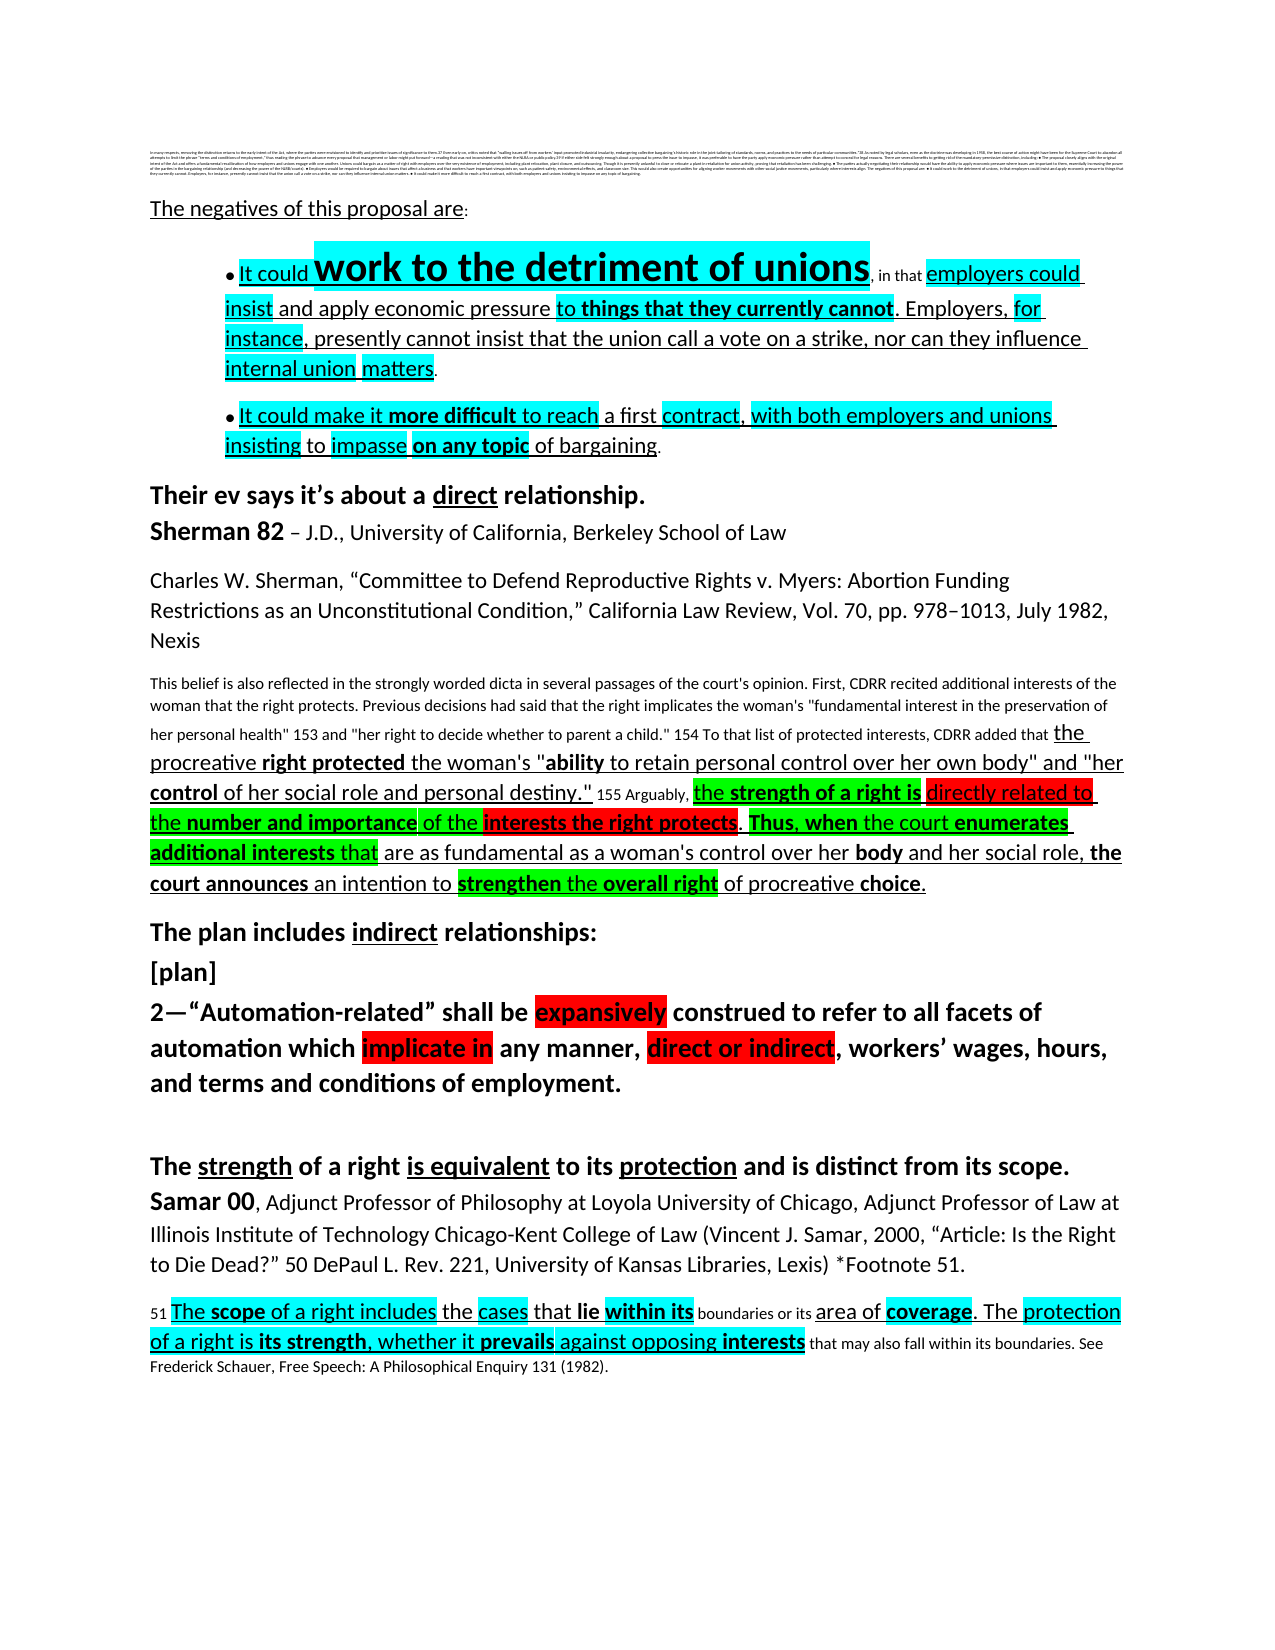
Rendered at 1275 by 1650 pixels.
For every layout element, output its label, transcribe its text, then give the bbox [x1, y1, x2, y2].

subtitle The strength of a right is equivalent to its protection and is distinct from its scope. [150, 1149, 1125, 1182]
text Charles W. Sherman, “Committee to Defend Reproductive Rights v. Myers: Abortion Funding Restrictions as an Unconstitutional Condition,” California Law Review, Vol. 70, pp. 978–1013, July 1982, Nexis [150, 566, 1125, 654]
text 51 The scope of a right includes the cases that lie within its boundaries or its area of coverage. The protection of a right is its strength, whether it prevails against opposing interests that may also fall within its boundaries. See Frederick Schauer, Free Speech: A Philosophical Enquiry 131 (1982). [150, 1297, 1125, 1377]
subtitle Their ev says it’s about a direct relationship. [150, 478, 1125, 511]
text ● It could make it more difficult to reach a first contract, with both employers and unions insisting to impasse on any topic of bargaining. [225, 401, 1125, 459]
subtitle [plan] [150, 955, 1125, 988]
text ● It could work to the detriment of unions, in that employers could insist and apply economic pressure to things that they currently cannot. Employers, for instance, presently cannot insist that the union call a vote on a strike, nor can they influence internal union matters. [225, 241, 1125, 382]
text This belief is also reflected in the strongly worded dicta in several passages of the court's opinion. First, CDRR recited additional interests of the woman that the right protects. Previous decisions had said that the right implicates the woman's "fundamental interest in the preservation of her personal health" 153 and "her right to decide whether to parent a child." 154 To that list of protected interests, CDRR added that the procreative right protected the woman's "ability to retain personal control over her own body" and "her control of her social role and personal destiny." 155 Arguably, the strength of a right is directly related to the number and importance of the interests the right protects. Thus, when the court enumerates additional interests that are as fundamental as a woman's control over her body and her social role, the court announces an intention to strengthen the overall right of procreative choice. [150, 673, 1125, 897]
subtitle The plan includes indirect relationships: [150, 916, 1125, 948]
text The negatives of this proposal are: [150, 194, 1125, 222]
text Sherman 82 – J.D., University of California, Berkeley School of Law [150, 514, 1125, 547]
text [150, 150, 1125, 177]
subtitle 2—“Automation-related” shall be expansively construed to refer to all facets of automation which implicate in any manner, direct or indirect, workers’ wages, hours, and terms and conditions of employment. [150, 995, 1125, 1099]
text Samar 00, Adjunct Professor of Philosophy at Loyola University of Chicago, Adjunct Professor of Law at Illinois Institute of Technology Chicago-Kent College of Law (Vincent J. Samar, 2000, “Article: Is the Right to Die Dead?” 50 DePaul L. Rev. 221, University of Kansas Libraries, Lexis) *Footnote 51. [150, 1184, 1125, 1278]
